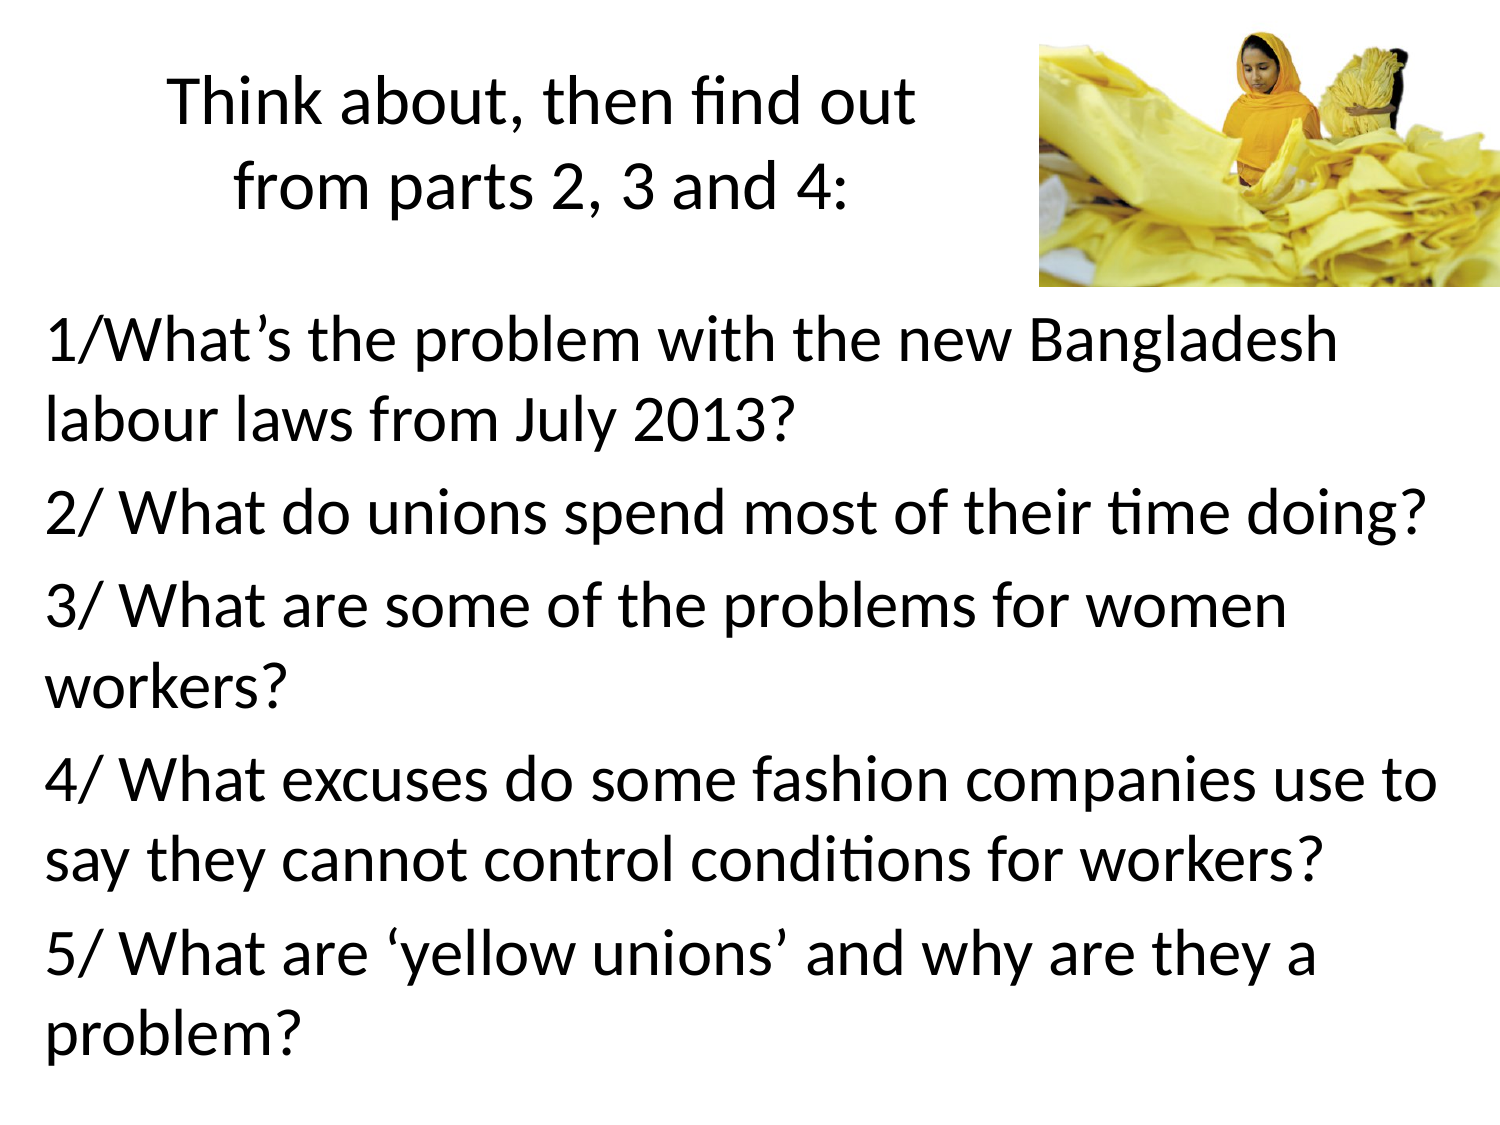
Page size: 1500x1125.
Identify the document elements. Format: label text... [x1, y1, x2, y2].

picture [1039, 0, 1500, 288]
list 1/What’s the problem with the new Bangladesh labour laws from July 2013? 2/ What do unions spend most of their time doing? 3/ What are some of the problems for women workers? 4/ What excuses do some fashion companies use to say they cannot control conditions for workers? 5/ What are ‘yellow unions’ and why are they a problem? [29, 286, 1483, 1106]
title Think about, then find out from parts 2, 3 and 4: [75, 45, 1010, 233]
